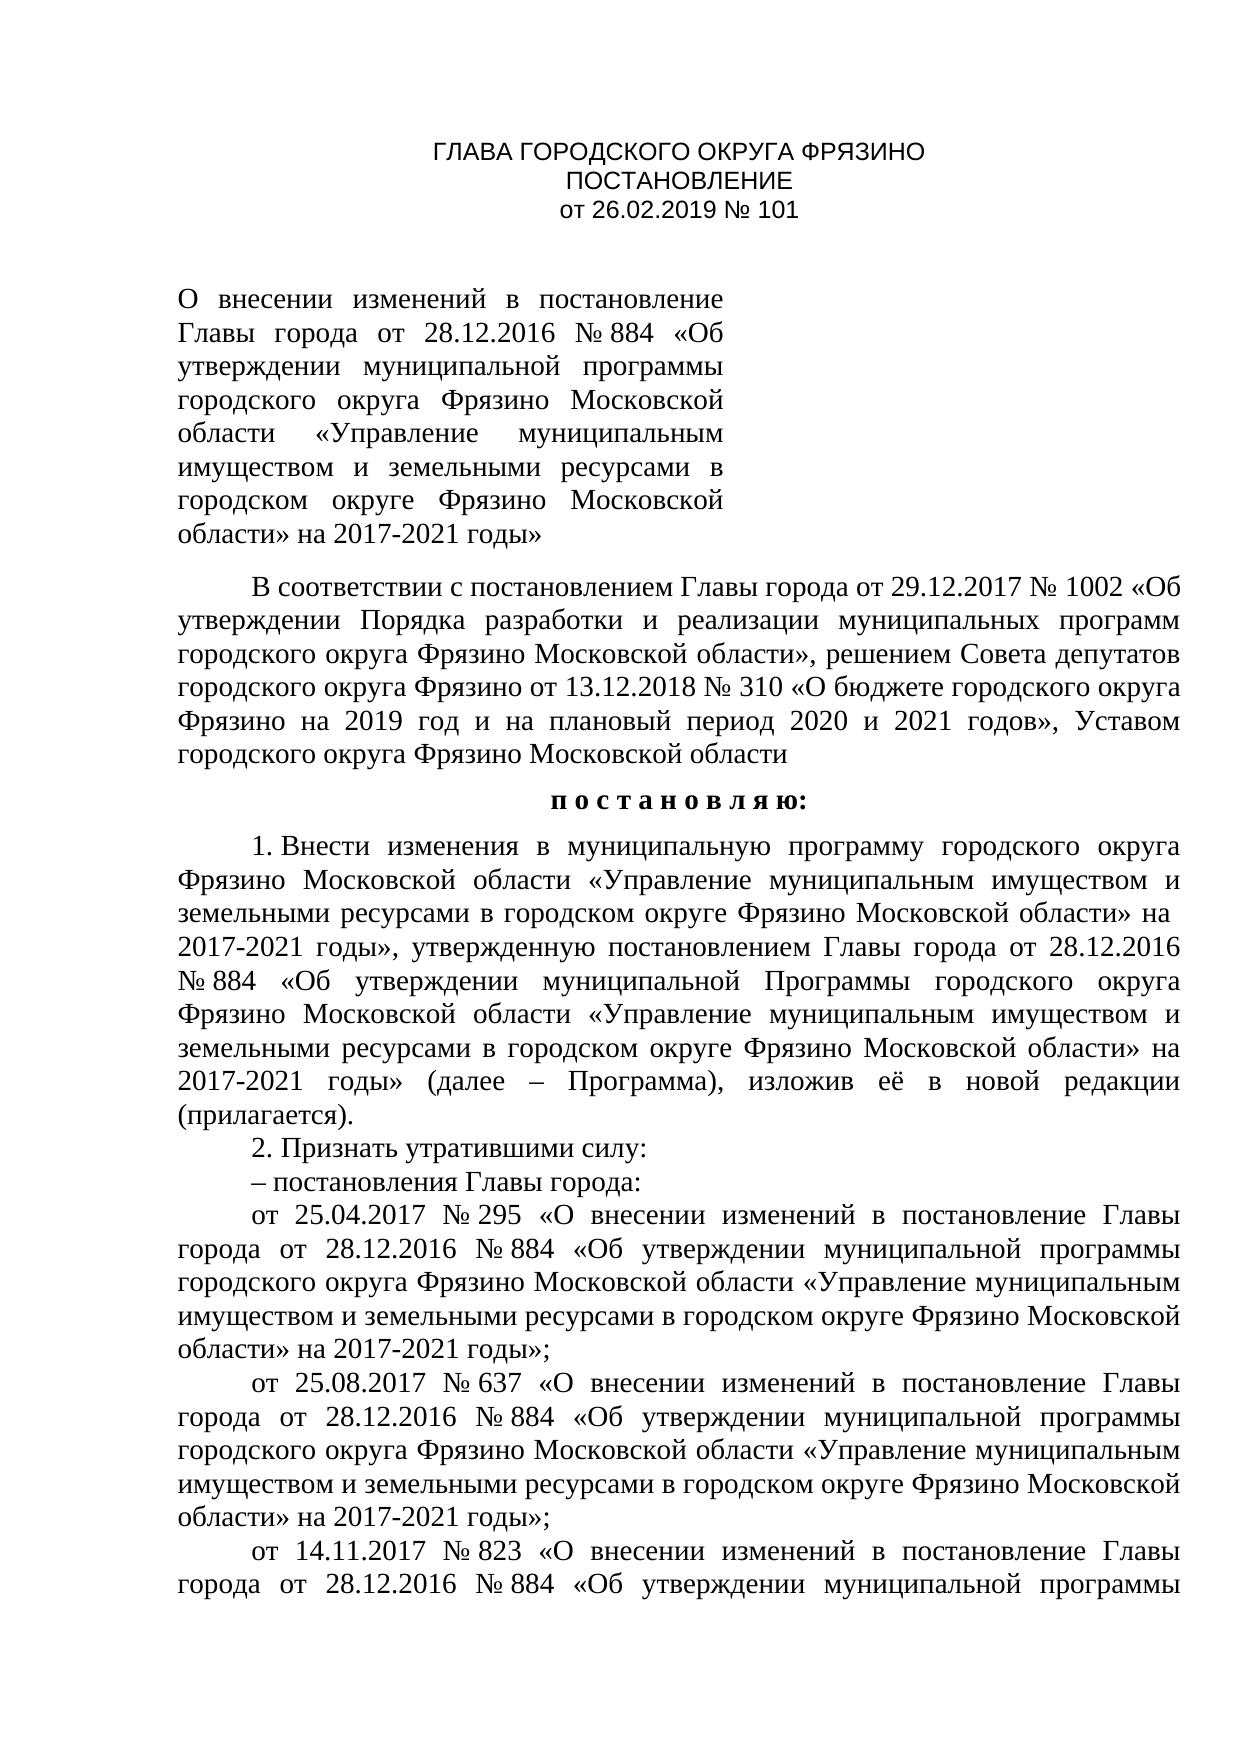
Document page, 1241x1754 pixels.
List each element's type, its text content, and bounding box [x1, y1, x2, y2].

list – постановления Главы города: [251, 1164, 1181, 1197]
list от 25.08.2017 № 637 «О внесении изменений в постановление Главы города от 28.12.2016 № 884 «Об утверждении муниципальной программы городского округа Фрязино Московской области «Управление муниципальным имуществом и земельными ресурсами в городском округе Фрязино Московской области» на 2017-2021 годы»; [177, 1365, 1181, 1533]
text от 25.04.2017 № 295 «О внесении изменений в постановление Главы города от 28.12.2016 № 884 «Об утверждении муниципальной программы городского округа Фрязино Московской области «Управление муниципальным имуществом и земельными ресурсами в городском округе Фрязино Московской области» на 2017-2021 годы»; [177, 1197, 1181, 1365]
text О внесении изменений в постановление Главы города от 28.12.2016 № 884 «Об утверждении муниципальной программы городского округа Фрязино Московской области «Управление муниципальным имуществом и земельными ресурсами в городском округе Фрязино Московской области» на 2017-2021 годы» [177, 281, 724, 549]
text ПОСТАНОВЛЕНИЕ [177, 166, 1181, 195]
text от 26.02.2019 № 101 [177, 195, 1181, 223]
text В соответствии с постановлением Главы города от 29.12.2017 № 1002 «Об утверждении Порядка разработки и реализации муниципальных программ городского округа Фрязино Московской области», решением Совета депутатов городского округа Фрязино от 13.12.2018 № 310 «О бюджете городского округа Фрязино на 2019 год и на плановый период 2020 и 2021 годов», Уставом городского округа Фрязино Московской области [177, 569, 1181, 770]
list Внести изменения в муниципальную программу городского округа Фрязино Московской области «Управление муниципальным имуществом и земельными ресурсами в городском округе Фрязино Московской области» на 2017-2021 годы», утвержденную постановлением Главы города от 28.12.2016 № 884 «Об утверждении муниципальной Программы городского округа Фрязино Московской области «Управление муниципальным имуществом и земельными ресурсами в городском округе Фрязино Московской области» на 2017-2021 годы» (далее – Программа), изложив её в новой редакции (прилагается). [177, 828, 1181, 1130]
list Признать утратившими силу: [177, 1130, 1181, 1164]
text п о с т а н о в л я ю: [177, 782, 1181, 816]
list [177, 1533, 1181, 1600]
text ГЛАВА ГОРОДСКОГО ОКРУГА ФРЯЗИНО [177, 137, 1181, 166]
